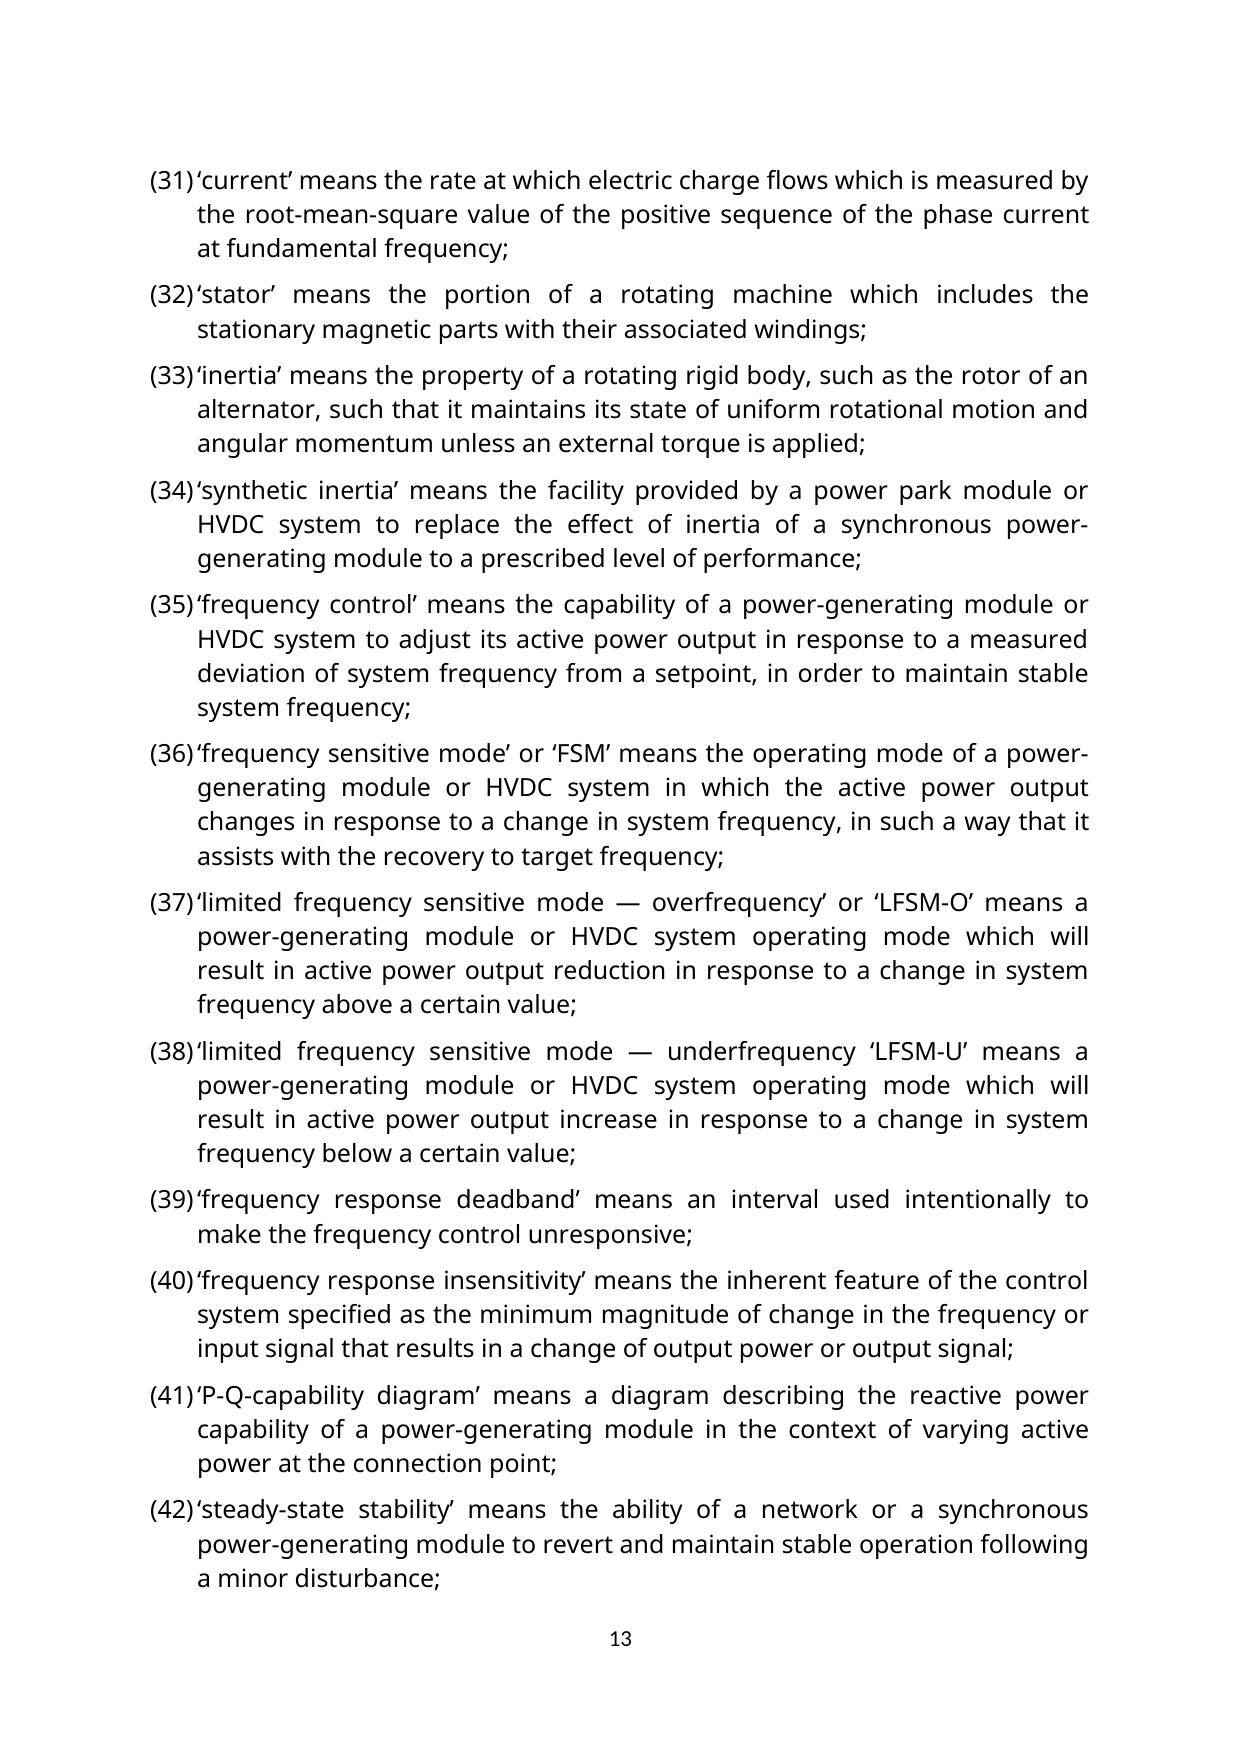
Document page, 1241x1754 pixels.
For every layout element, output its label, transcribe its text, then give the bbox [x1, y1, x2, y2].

table_header (36) [150, 724, 197, 872]
table_header ‘frequency control’ means the capability of a power-generating module or HVDC system to adjust its active power output in response to a measured deviation of system frequency from a setpoint, in order to maintain stable system frequency; [197, 575, 1090, 723]
table_header ‘limited frequency sensitive mode — overfrequency’ or ‘LFSM-O’ means a power-generating module or HVDC system operating mode which will result in active power output reduction in response to a change in system frequency above a certain value; [197, 872, 1090, 1021]
table_header ‘synthetic inertia’ means the facility provided by a power park module or HVDC system to replace the effect of inertia of a synchronous power-generating module to a prescribed level of performance; [197, 460, 1090, 575]
table_header ‘frequency response deadband’ means an interval used intentionally to make the frequency control unresponsive; [197, 1170, 1090, 1250]
table_header (38) [150, 1021, 197, 1170]
table_header ‘frequency response insensitivity’ means the inherent feature of the control system specified as the minimum magnitude of change in the frequency or input signal that results in a change of output power or output signal; [197, 1250, 1090, 1365]
table_header ‘P-Q-capability diagram’ means a diagram describing the reactive power capability of a power-generating module in the context of varying active power at the connection point; [197, 1365, 1090, 1480]
table_header (42) [150, 1480, 197, 1594]
table_header (34) [150, 460, 197, 575]
table_header ‘current’ means the rate at which electric charge flows which is measured by the root-mean-square value of the positive sequence of the phase current at fundamental frequency; [197, 150, 1090, 265]
table_header ‘steady-state stability’ means the ability of a network or a synchronous power-generating module to revert and maintain stable operation following a minor disturbance; [197, 1480, 1090, 1594]
table_header ‘frequency sensitive mode’ or ‘FSM’ means the operating mode of a power-generating module or HVDC system in which the active power output changes in response to a change in system frequency, in such a way that it assists with the recovery to target frequency; [197, 724, 1090, 872]
table_header (32) [150, 265, 197, 345]
table_header (41) [150, 1365, 197, 1480]
table_header (39) [150, 1170, 197, 1250]
table_header (31) [150, 150, 197, 265]
table_header (40) [150, 1250, 197, 1365]
table_header ‘limited frequency sensitive mode — underfrequency ‘LFSM-U’ means a power-generating module or HVDC system operating mode which will result in active power output increase in response to a change in system frequency below a certain value; [197, 1021, 1090, 1170]
table_header (33) [150, 345, 197, 460]
table_header ‘stator’ means the portion of a rotating machine which includes the stationary magnetic parts with their associated windings; [197, 265, 1090, 345]
table_header (37) [150, 872, 197, 1021]
table_header (35) [150, 575, 197, 723]
table_header ‘inertia’ means the property of a rotating rigid body, such as the rotor of an alternator, such that it maintains its state of uniform rotational motion and angular momentum unless an external torque is applied; [197, 345, 1090, 460]
